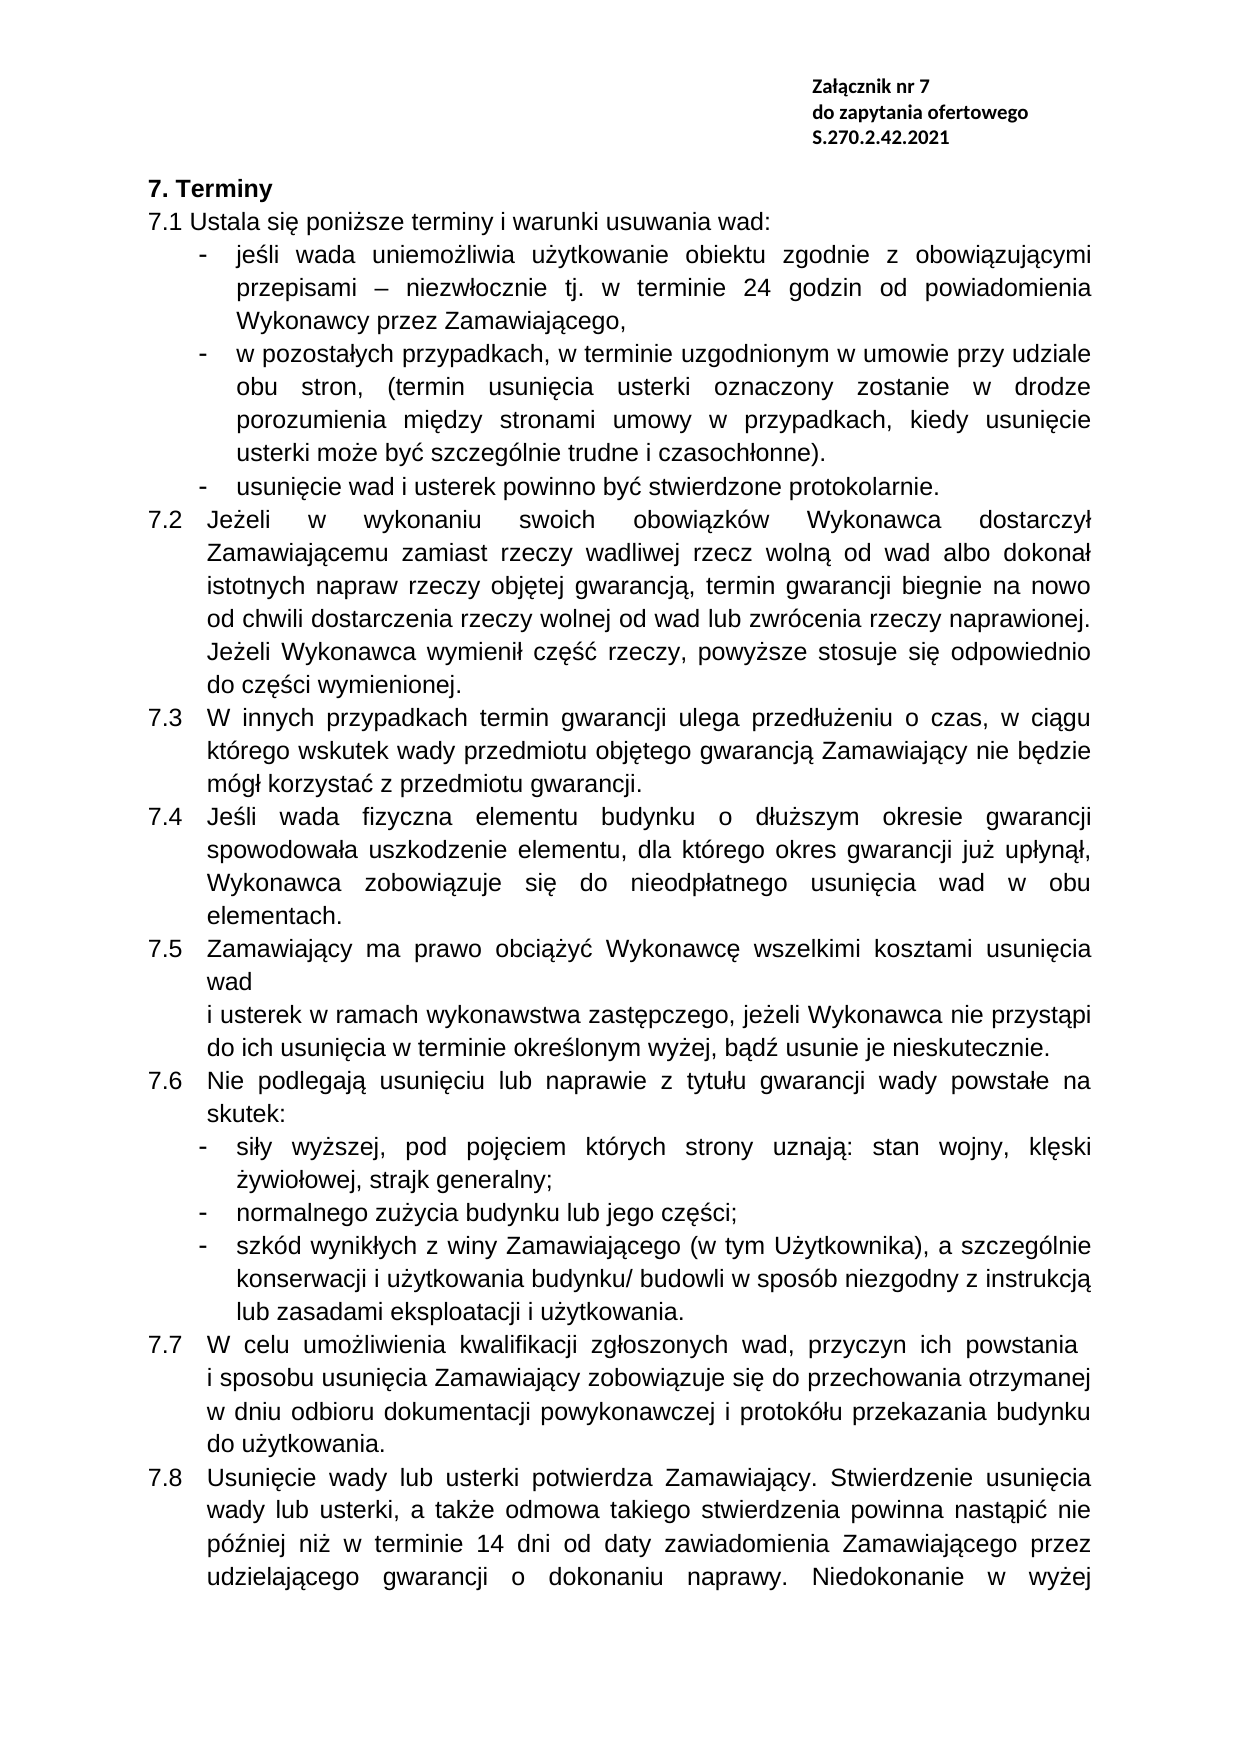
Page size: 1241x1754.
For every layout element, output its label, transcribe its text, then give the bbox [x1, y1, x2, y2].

list szkód wynikłych z winy Zamawiającego (w tym Użytkownika), a szczególnie konserwacji i użytkowania budynku/ budowli w sposób niezgodny z instrukcją lub zasadami eksploatacji i użytkowania. [199, 1231, 1093, 1326]
text 7.3 W innych przypadkach termin gwarancji ulega przedłużeniu o czas, w ciągu którego wskutek wady przedmiotu objętego gwarancją Zamawiający nie będzie mógł korzystać z przedmiotu gwarancji. [148, 703, 1093, 797]
list w pozostałych przypadkach, w terminie uzgodnionym w umowie przy udziale obu stron, (termin usunięcia usterki oznaczony zostanie w drodze porozumienia między stronami umowy w przypadkach, kiedy usunięcie usterki może być szczególnie trudne i czasochłonne). [199, 339, 1093, 467]
list siły wyższej, pod pojęciem których strony uznają: stan wojny, klęski żywiołowej, strajk generalny; [199, 1132, 1093, 1194]
text 7.7 W celu umożliwienia kwalifikacji zgłoszonych wad, przyczyn ich powstania i sposobu usunięcia Zamawiający zobowiązuje się do przechowania otrzymanej w dniu odbioru dokumentacji powykonawczej i protokółu przekazania budynku do użytkowania. [148, 1330, 1093, 1458]
text 7.4 Jeśli wada fizyczna elementu budynku o dłuższym okresie gwarancji spowodowała uszkodzenie elementu, dla którego okres gwarancji już upłynął, Wykonawca zobowiązuje się do nieodpłatnego usunięcia wad w obu elementach. [148, 802, 1093, 929]
list usunięcie wad i usterek powinno być stwierdzone protokolarnie. [199, 471, 1093, 500]
text 7.2 Jeżeli w wykonaniu swoich obowiązków Wykonawca dostarczył Zamawiającemu zamiast rzeczy wadliwej rzecz wolną od wad albo dokonał istotnych napraw rzeczy objętej gwarancją, termin gwarancji biegnie na nowo od chwili dostarczenia rzeczy wolnej od wad lub zwrócenia rzeczy naprawionej. Jeżeli Wykonawca wymienił część rzeczy, powyższe stosuje się odpowiednio do części wymienionej. [148, 504, 1093, 698]
list jeśli wada uniemożliwia użytkowanie obiektu zgodnie z obowiązującymi przepisami – niezwłocznie tj. w terminie 24 godzin od powiadomienia Wykonawcy przez Zamawiającego, [199, 240, 1093, 335]
text 7. Terminy [148, 174, 1093, 203]
text 7.1 Ustala się poniższe terminy i warunki usuwania wad: [148, 207, 1093, 236]
text 7.5 Zamawiający ma prawo obciążyć Wykonawcę wszelkimi kosztami usunięcia wad i usterek w ramach wykonawstwa zastępczego, jeżeli Wykonawca nie przystąpi do ich usunięcia w terminie określonym wyżej, bądź usunie je nieskutecznie. [148, 934, 1093, 1062]
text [148, 1462, 1093, 1590]
text 7.6 Nie podlegają usunięciu lub naprawie z tytułu gwarancji wady powstałe na skutek: [148, 1066, 1093, 1128]
list normalnego zużycia budynku lub jego części; [199, 1198, 1093, 1227]
